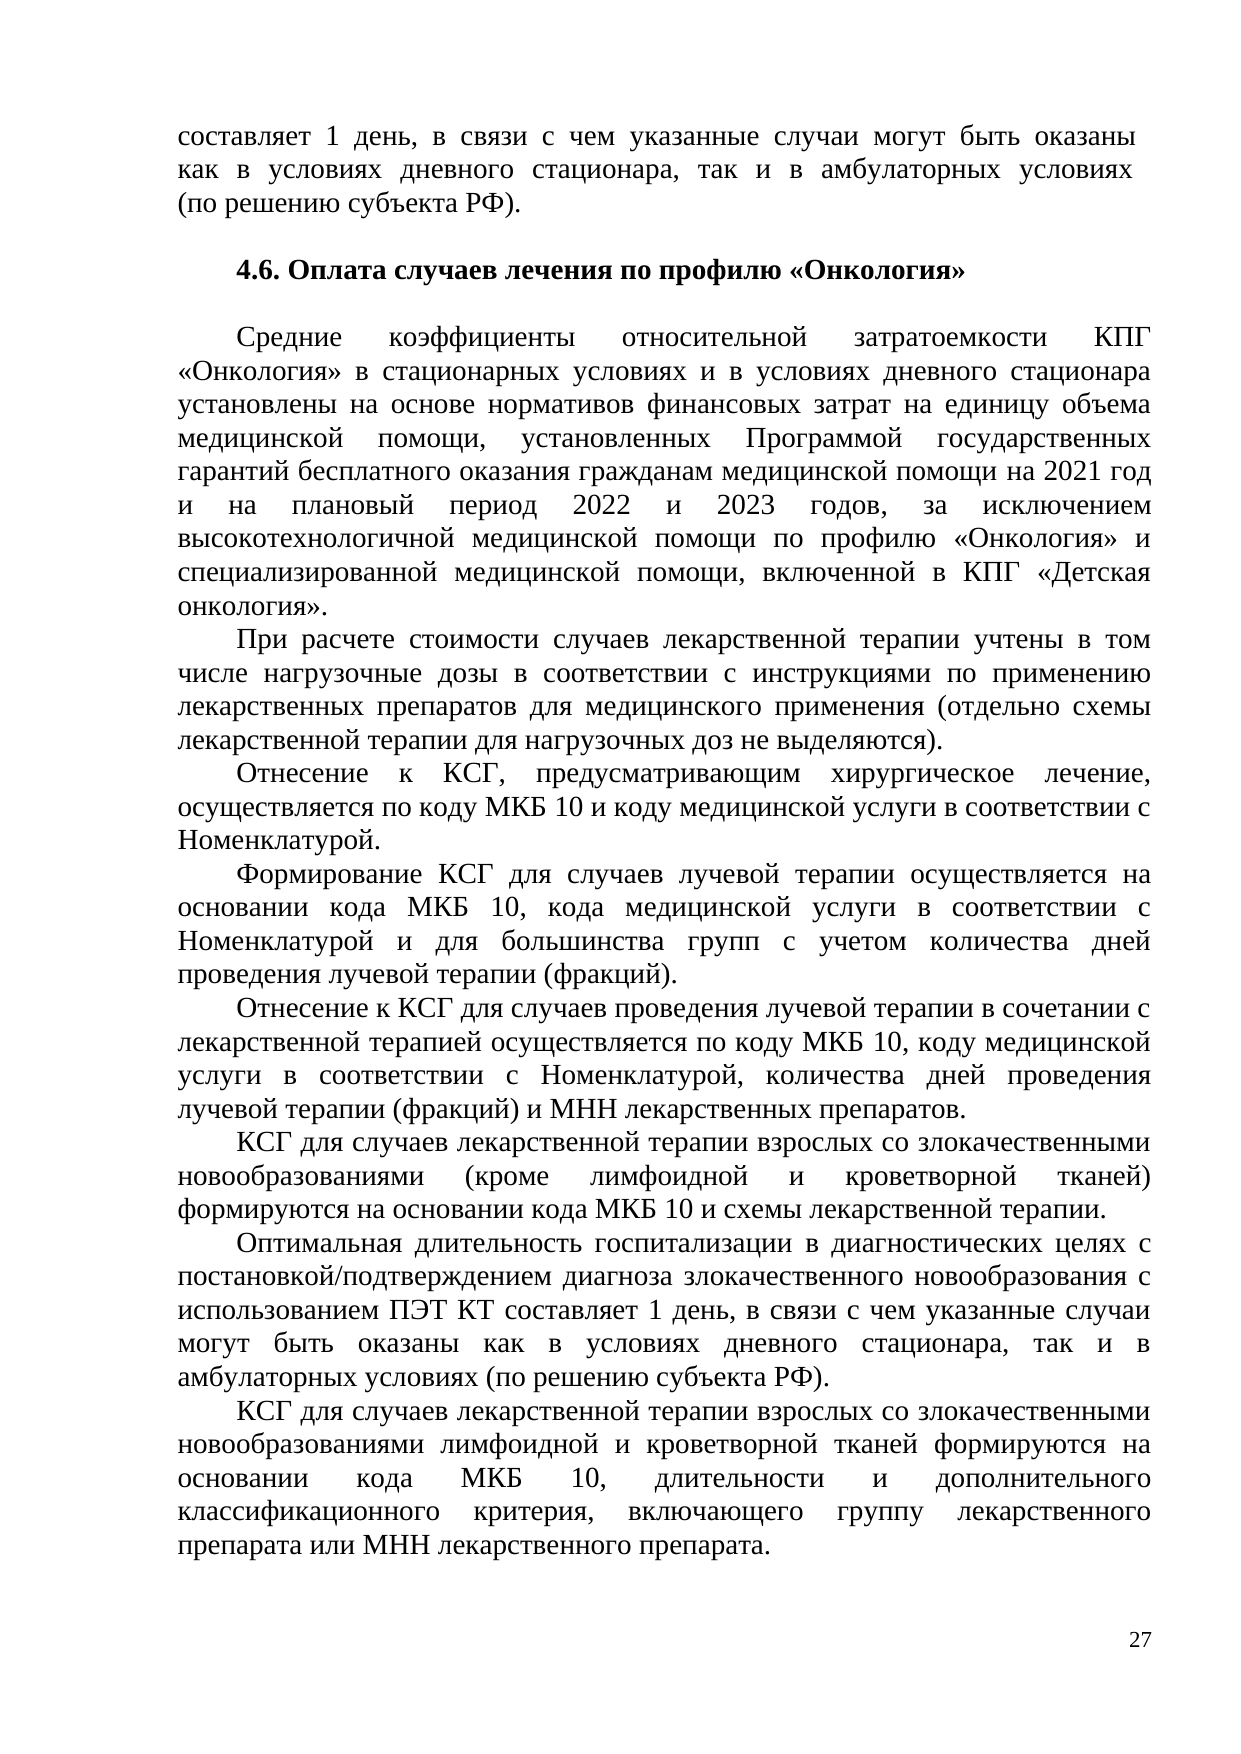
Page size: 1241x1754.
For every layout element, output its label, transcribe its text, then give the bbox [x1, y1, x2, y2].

text Отнесение к КСГ для случаев проведения лучевой терапии в сочетании с лекарственной терапией осуществляется по коду МКБ 10, коду медицинской услуги в соответствии с Номенклатурой, количества дней проведения лучевой терапии (фракций) и МНН лекарственных препаратов. [177, 990, 1152, 1124]
text КСГ для случаев лекарственной терапии взрослых со злокачественными новообразованиями лимфоидной и кроветворной тканей формируются на основании кода МКБ 10, длительности и дополнительного классификационного критерия, включающего группу лекарственного препарата или МНН лекарственного препарата. [177, 1393, 1152, 1560]
text Формирование КСГ для случаев лучевой терапии осуществляется на основании кода МКБ 10, кода медицинской услуги в соответствии с Номенклатурой и для большинства групп с учетом количества дней проведения лучевой терапии (фракций). [177, 856, 1152, 990]
text КСГ для случаев лекарственной терапии взрослых со злокачественными новообразованиями (кроме лимфоидной и кроветворной тканей) формируются на основании кода МКБ 10 и схемы лекарственной терапии. [177, 1124, 1152, 1225]
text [177, 118, 1152, 219]
text Оптимальная длительность госпитализации в диагностических целях с постановкой/подтверждением диагноза злокачественного новообразования с использованием ПЭТ КТ составляет 1 день, в связи с чем указанные случаи могут быть оказаны как в условиях дневного стационара, так и в амбулаторных условиях (по решению субъекта РФ). [177, 1225, 1152, 1393]
text При расчете стоимости случаев лекарственной терапии учтены в том числе нагрузочные дозы в соответствии с инструкциями по применению лекарственных препаратов для медицинского применения (отдельно схемы лекарственной терапии для нагрузочных доз не выделяются). [177, 621, 1152, 755]
text Средние коэффициенты относительной затратоемкости КПГ «Онкология» в стационарных условиях и в условиях дневного стационара установлены на основе нормативов финансовых затрат на единицу объема медицинской помощи, установленных Программой государственных гарантий бесплатного оказания гражданам медицинской помощи на 2021 год и на плановый период 2022 и 2023 годов, за исключением высокотехнологичной медицинской помощи по профилю «Онкология» и специализированной медицинской помощи, включенной в КПГ «Детская онкология». [177, 319, 1152, 621]
text 4.6. Оплата случаев лечения по профилю «Онкология» [177, 252, 1152, 286]
text Отнесение к КСГ, предусматривающим хирургическое лечение, осуществляется по коду МКБ 10 и коду медицинской услуги в соответствии с Номенклатурой. [177, 755, 1152, 856]
